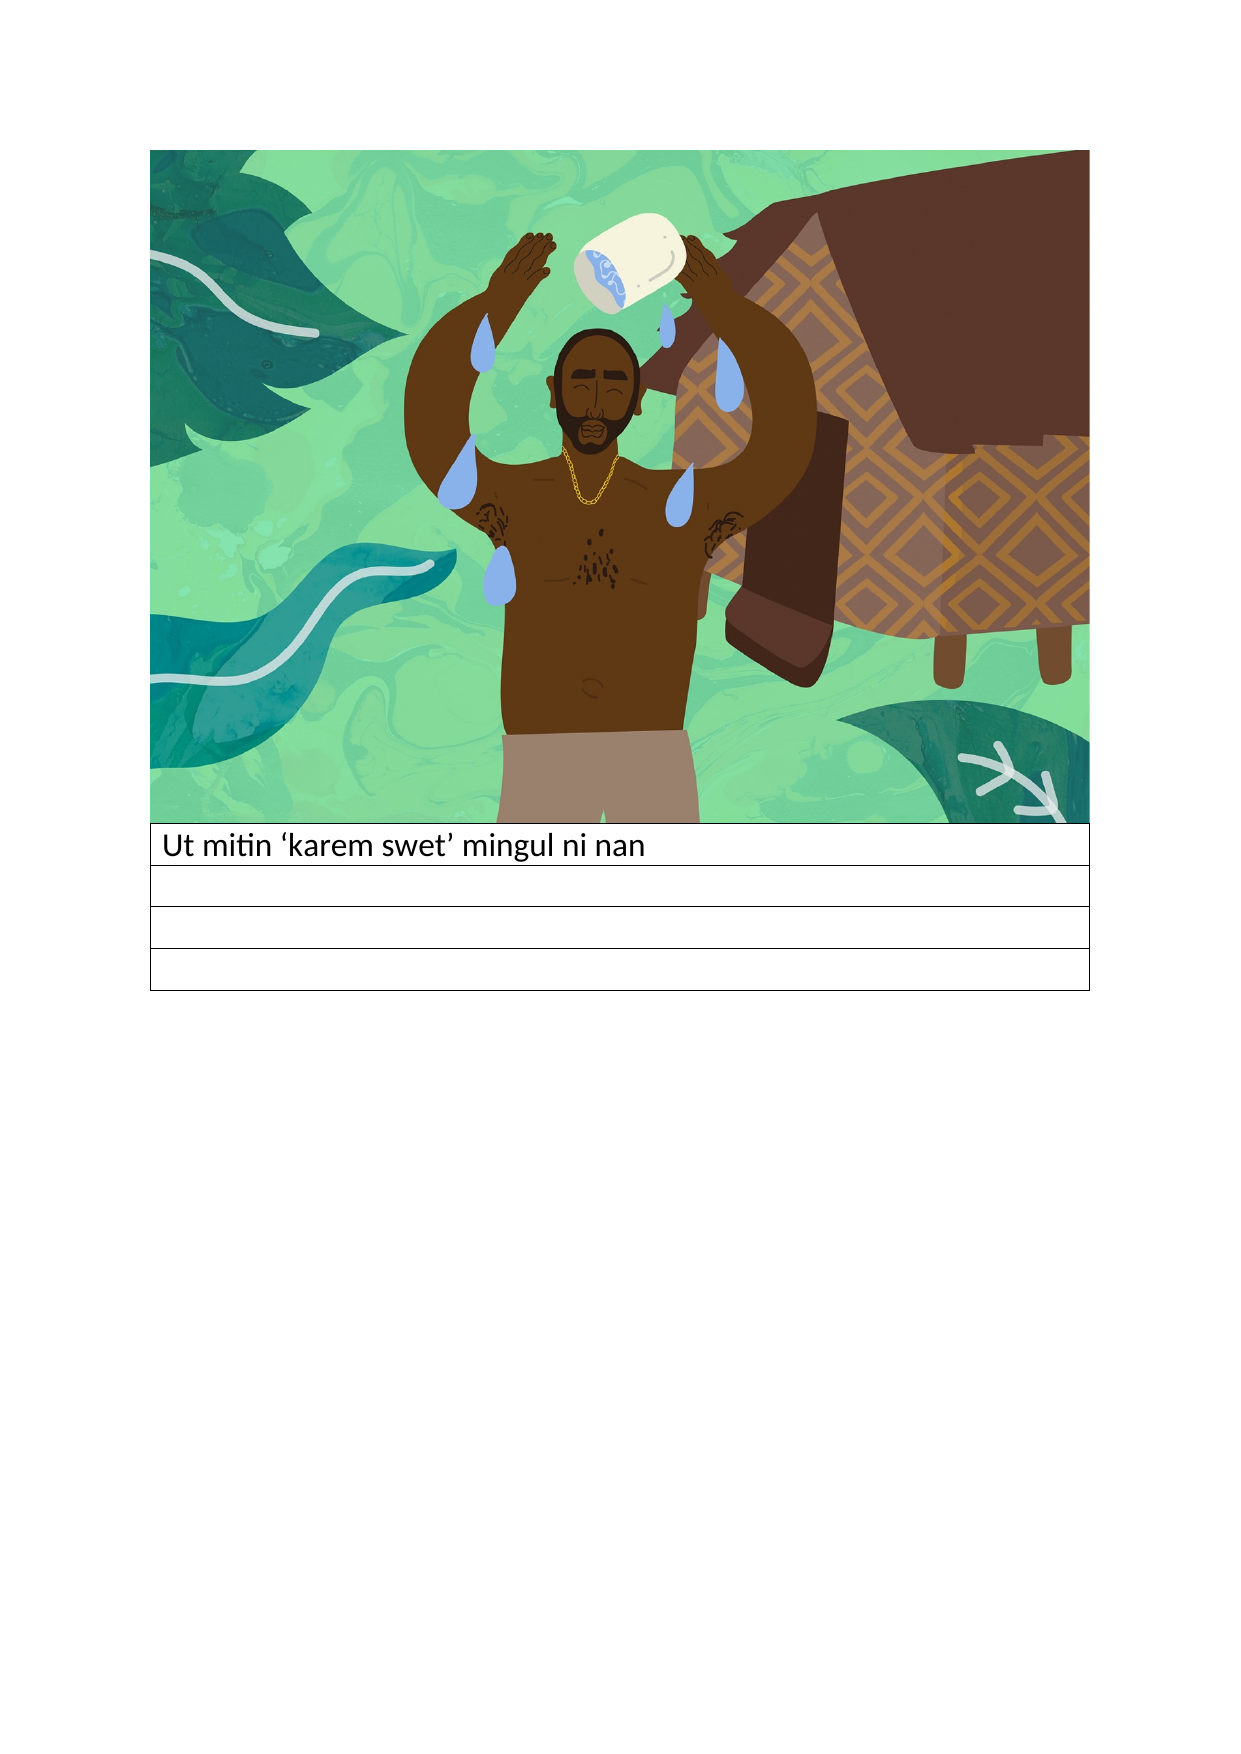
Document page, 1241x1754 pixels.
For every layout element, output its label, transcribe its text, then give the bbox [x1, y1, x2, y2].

table_header Ut mitin ‘karem swet’ mingul ni nan [151, 824, 1089, 864]
table_cell [151, 949, 1089, 990]
table_cell [151, 866, 1089, 906]
picture [150, 150, 1090, 823]
table_cell [151, 907, 1089, 948]
